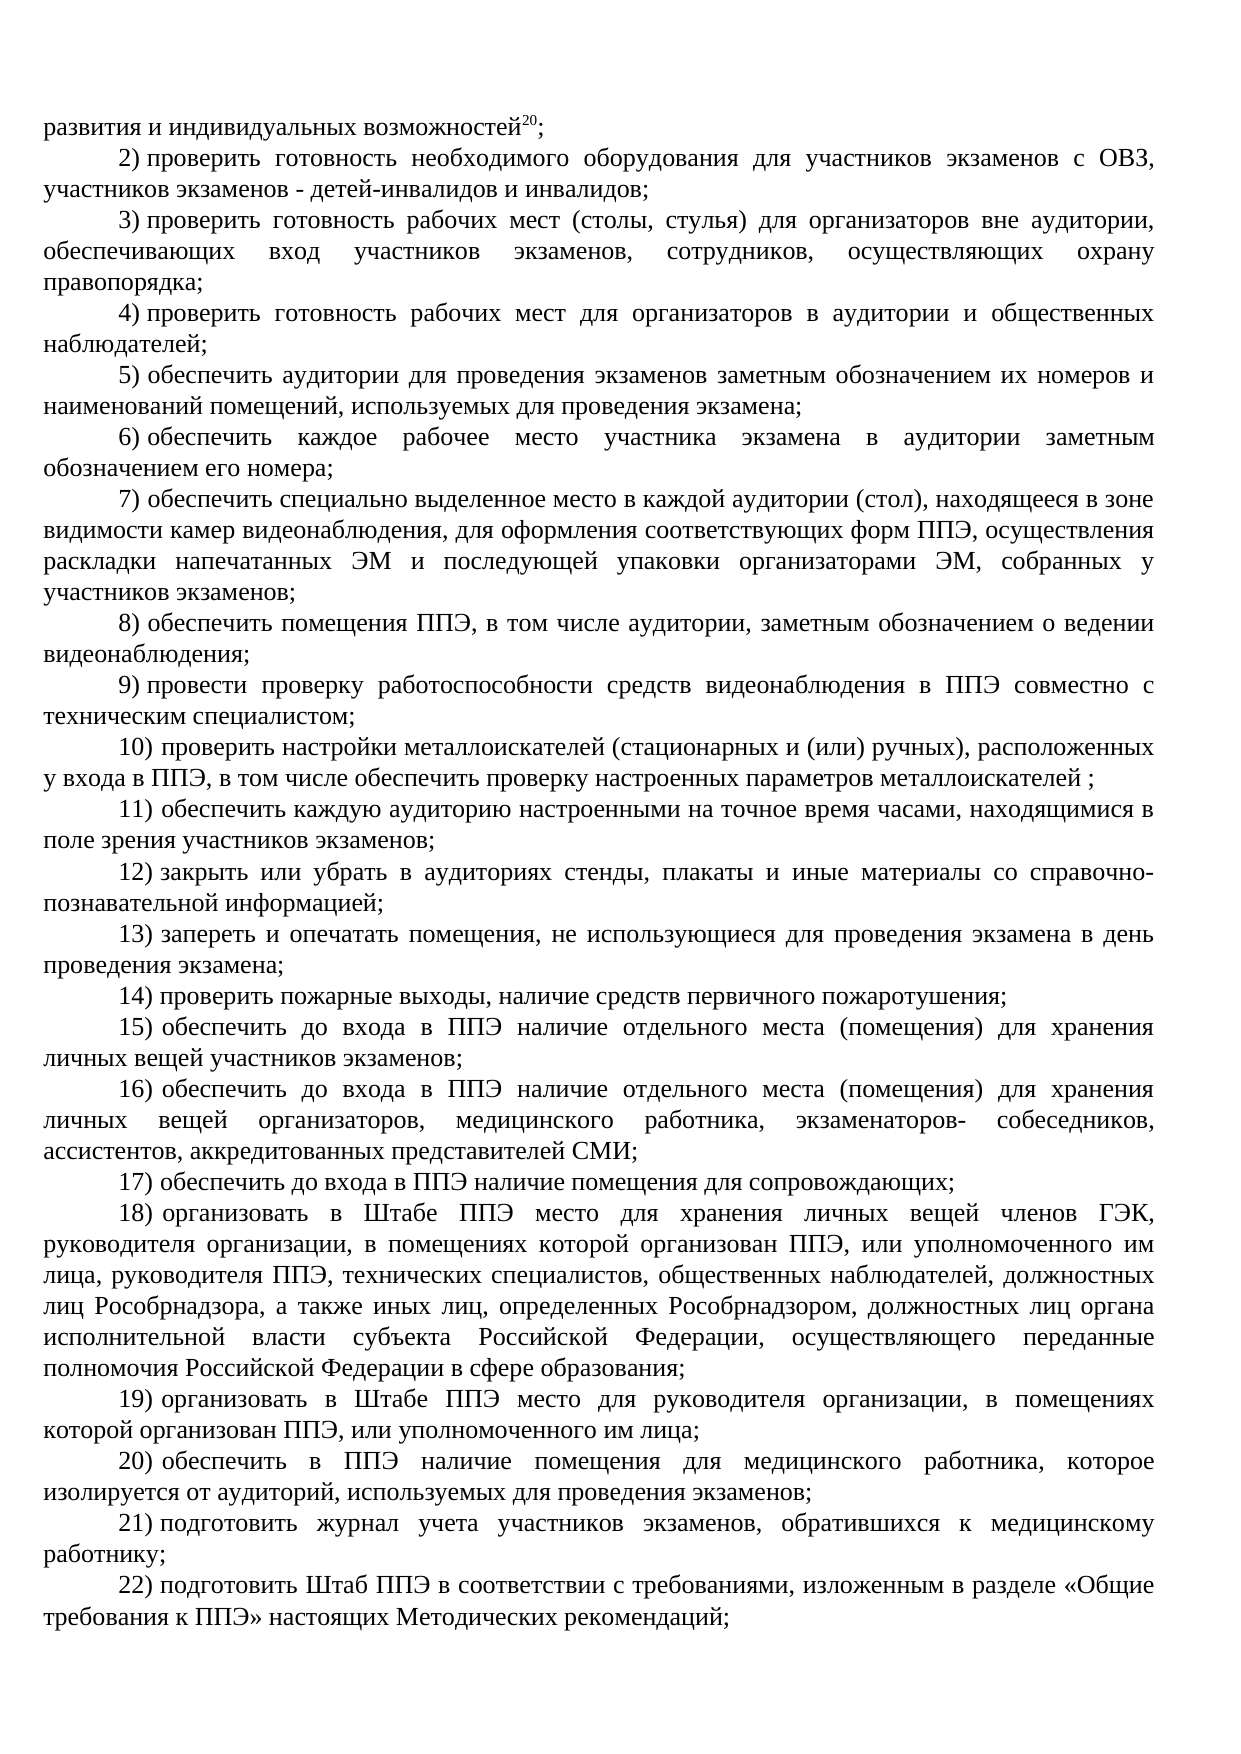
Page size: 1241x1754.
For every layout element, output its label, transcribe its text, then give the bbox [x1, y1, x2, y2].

list закрыть или убрать в аудиториях стенды, плакаты и иные материалы со справочно-познавательной информацией; [43, 855, 1156, 917]
list организовать в Штабе ППЭ место для руководителя организации, в помещениях которой организован ППЭ, или уполномоченного им лица; [43, 1383, 1156, 1445]
list обеспечить каждую аудиторию настроенными на точное время часами, находящимися в поле зрения участников экзаменов; [43, 793, 1156, 855]
list запереть и опечатать помещения, не использующиеся для проведения экзамена в день проведения экзамена; [43, 917, 1156, 979]
list обеспечить до входа в ППЭ наличие отдельного места (помещения) для хранения личных вещей участников экзаменов; [43, 1010, 1156, 1072]
list проверить пожарные выходы, наличие средств первичного пожаротушения; [43, 979, 1158, 1010]
list подготовить Штаб ППЭ в соответствии с требованиями, изложенным в разделе «Общие требования к ППЭ» настоящих Методических рекомендаций; [43, 1569, 1156, 1631]
list проверить готовность необходимого оборудования для участников экзаменов с ОВЗ, участников экзаменов - детей-инвалидов и инвалидов; [43, 141, 1156, 203]
list обеспечить до входа в ППЭ наличие помещения для сопровождающих; [43, 1166, 1158, 1197]
list обеспечить до входа в ППЭ наличие отдельного места (помещения) для хранения личных вещей организаторов, медицинского работника, экзаменаторов- собеседников, ассистентов, аккредитованных представителей СМИ; [43, 1072, 1156, 1166]
list обеспечить в ППЭ наличие помещения для медицинского работника, которое изолируется от аудиторий, используемых для проведения экзаменов; [43, 1445, 1156, 1507]
list обеспечить помещения ППЭ, в том числе аудитории, заметным обозначением о ведении видеонаблюдения; [43, 607, 1156, 669]
list организовать в Штабе ППЭ место для хранения личных вещей членов ГЭК, руководителя организации, в помещениях которой организован ППЭ, или уполномоченного им лица, руководителя ППЭ, технических специалистов, общественных наблюдателей, должностных лиц Рособрнадзора, а также иных лиц, определенных Рособрнадзором, должностных лиц органа исполнительной власти субъекта Российской Федерации, осуществляющего переданные полномочия Российской Федерации в сфере образования; [43, 1197, 1156, 1383]
list проверить готовность рабочих мест для организаторов в аудитории и общественных наблюдателей; [43, 296, 1156, 358]
list обеспечить каждое рабочее место участника экзамена в аудитории заметным обозначением его номера; [43, 421, 1156, 483]
text 1) проверить наличие и готовность помещений и аудиторий, необходимых для проведения экзаменов, в том числе аудиторий для участников экзаменов с ОВЗ, участников экзаменов - детей-инвалидов и инвалидов, учитывающих состояние их здоровья, особенности психофизического развития и индивидуальных возможностей; [43, 110, 1156, 141]
list провести проверку работоспособности средств видеонаблюдения в ППЭ совместно с техническим специалистом; [43, 669, 1156, 731]
list обеспечить аудитории для проведения экзаменов заметным обозначением их номеров и наименований помещений, используемых для проведения экзамена; [43, 358, 1156, 421]
list проверить готовность рабочих мест (столы, стулья) для организаторов вне аудитории, обеспечивающих вход участников экзаменов, сотрудников, осуществляющих охрану правопорядка; [43, 203, 1156, 296]
list проверить настройки металлоискателей (стационарных и (или) ручных), расположенных у входа в ППЭ, в том числе обеспечить проверку настроенных параметров металлоискателей ; [43, 731, 1156, 793]
list подготовить журнал учета участников экзаменов, обратившихся к медицинскому работнику; [43, 1507, 1156, 1569]
list обеспечить специально выделенное место в каждой аудитории (стол), находящееся в зоне видимости камер видеонаблюдения, для оформления соответствующих форм ППЭ, осуществления раскладки напечатанных ЭМ и последующей упаковки организаторами ЭМ, собранных у участников экзаменов; [43, 483, 1156, 607]
